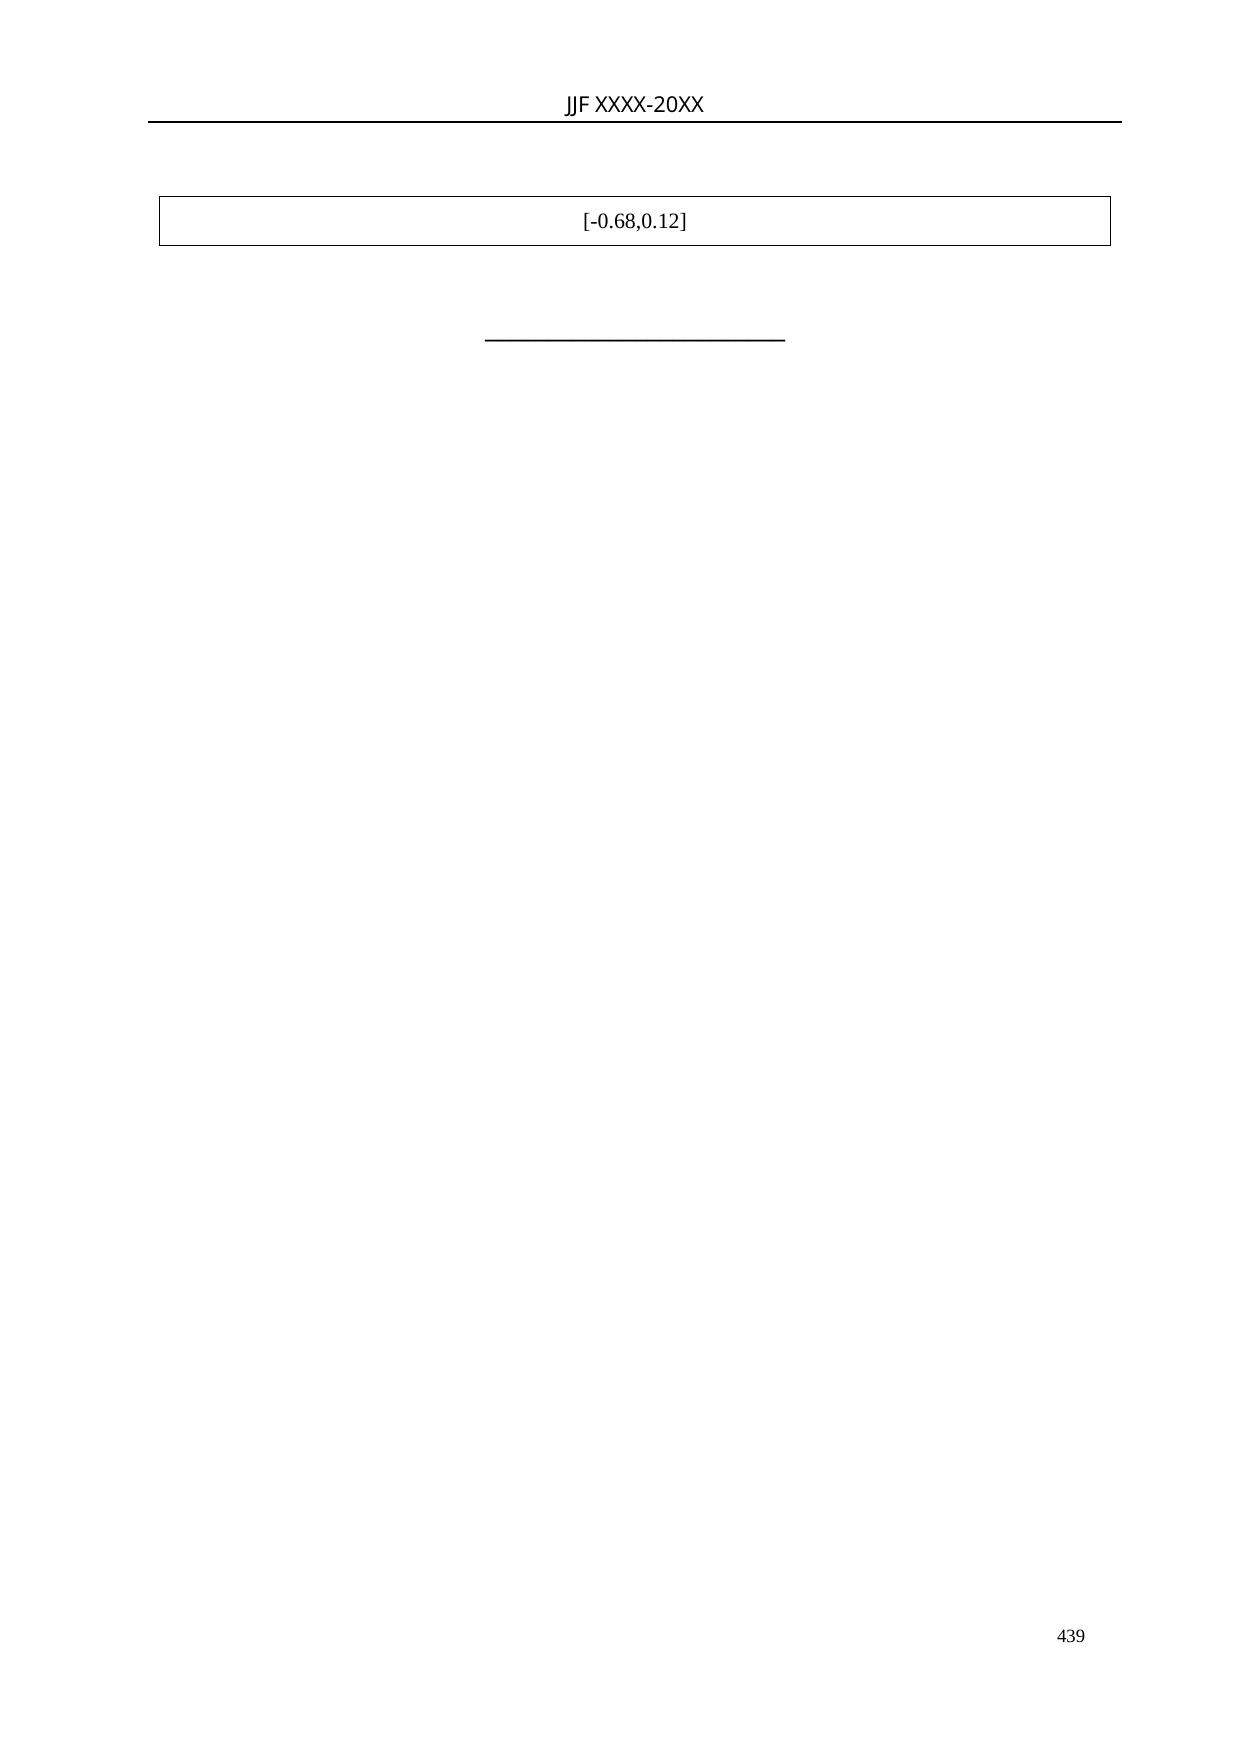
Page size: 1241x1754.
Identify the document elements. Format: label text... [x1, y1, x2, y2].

text ________________________ [148, 293, 1122, 358]
table_cell [-0.68,0.12] [160, 197, 1110, 245]
